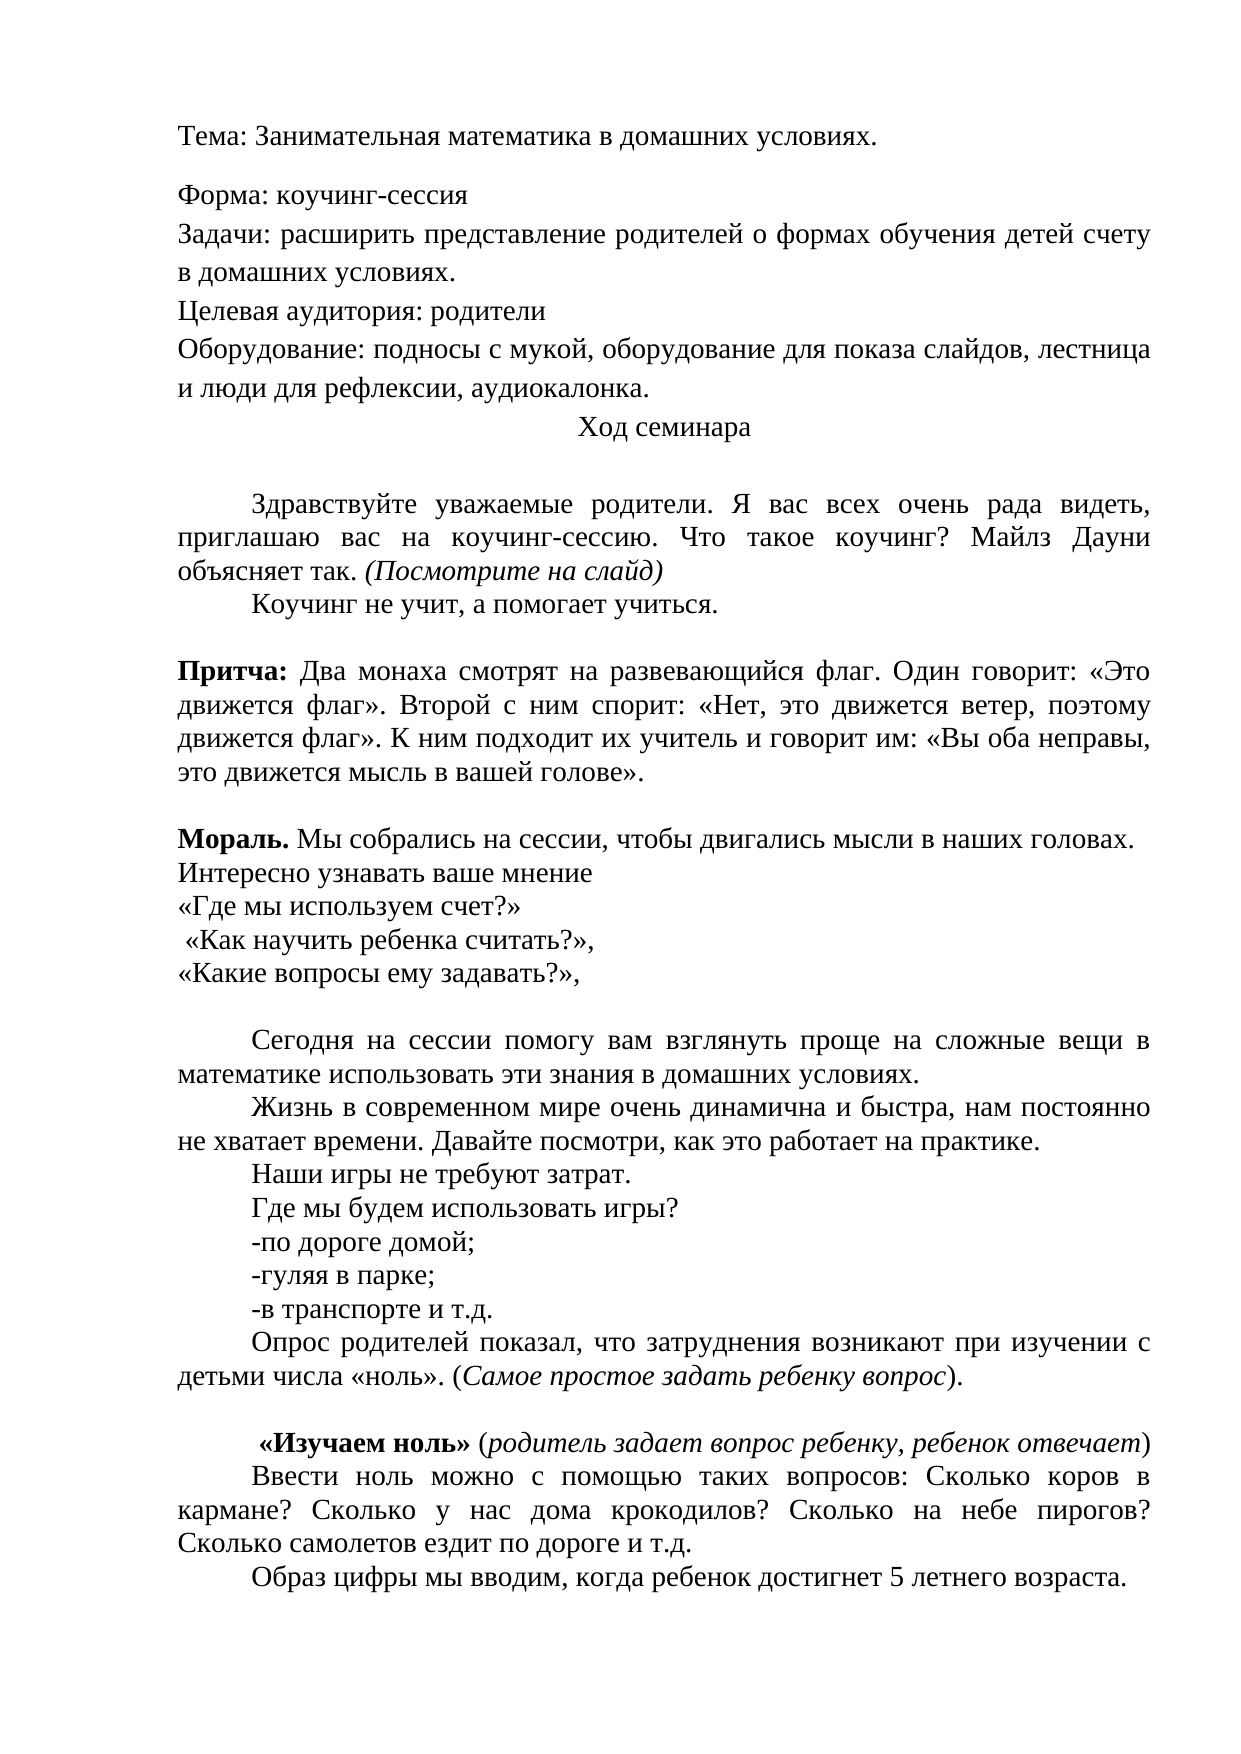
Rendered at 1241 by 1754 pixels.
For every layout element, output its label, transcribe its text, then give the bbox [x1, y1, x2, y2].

text «Какие вопросы ему задавать?», [177, 955, 1152, 989]
text -гуляя в парке; [177, 1257, 1152, 1291]
text Задачи: расширить представление родителей о формах обучения детей счету в домашних условиях. [177, 216, 1152, 288]
text Где мы будем использовать игры? [177, 1190, 1152, 1224]
text Здравствуйте уважаемые родители. Я вас всех очень рада видеть, приглашаю вас на коучинг-сессию. Что такое коучинг? Майлз Дауни объясняет так. (Посмотрите на слайд) [177, 486, 1152, 586]
text -в транспорте и т.д. [177, 1291, 1152, 1324]
text «Где мы используем счет?» [177, 888, 1152, 922]
text Жизнь в современном мире очень динамична и быстра, нам постоянно не хватает времени. Давайте посмотри, как это работает на практике. [177, 1089, 1152, 1157]
text Сегодня на сессии помогу вам взглянуть проще на сложные вещи в математике использовать эти знания в домашних условиях. [177, 1022, 1152, 1089]
text Интересно узнавать ваше мнение [177, 855, 1152, 888]
text Ход семинара [177, 409, 1152, 442]
text Коучинг не учит, а помогает учиться. [177, 586, 1152, 620]
text Опрос родителей показал, что затруднения возникают при изучении с детьми числа «ноль». (Самое простое задать ребенку вопрос). [177, 1324, 1152, 1391]
text Притча: Два монаха смотрят на развевающийся флаг. Один говорит: «Это движется флаг». Второй с ним спорит: «Нет, это движется ветер, поэтому движется флаг». К ним подходит их учитель и говорит им: «Вы оба неправы, это движется мысль в вашей голове». [177, 653, 1152, 788]
text Оборудование: подносы с мукой, оборудование для показа слайдов, лестница и люди для рефлексии, аудиокалонка. [177, 332, 1152, 404]
text «Изучаем ноль» (родитель задает вопрос ребенку, ребенок отвечает) [177, 1425, 1152, 1458]
text «Как научить ребенка считать?», [177, 922, 1152, 955]
text -по дороге домой; [177, 1224, 1152, 1257]
text Ввести ноль можно с помощью таких вопросов: Сколько коров в кармане? Сколько у нас дома крокодилов? Сколько на небе пирогов? Сколько самолетов ездит по дороге и т.д. [177, 1458, 1152, 1559]
text Форма: коучинг-сессия [177, 177, 1152, 211]
text Наши игры не требуют затрат. [177, 1157, 1152, 1190]
text Образ цифры мы вводим, когда ребенок достигнет 5 летнего возраста. [177, 1559, 1152, 1593]
text Целевая аудитория: родители [177, 293, 1152, 327]
text Мораль. Мы собрались на сессии, чтобы двигались мысли в наших головах. [177, 821, 1152, 855]
text Тема: Занимательная математика в домашних условиях. [177, 118, 1152, 152]
